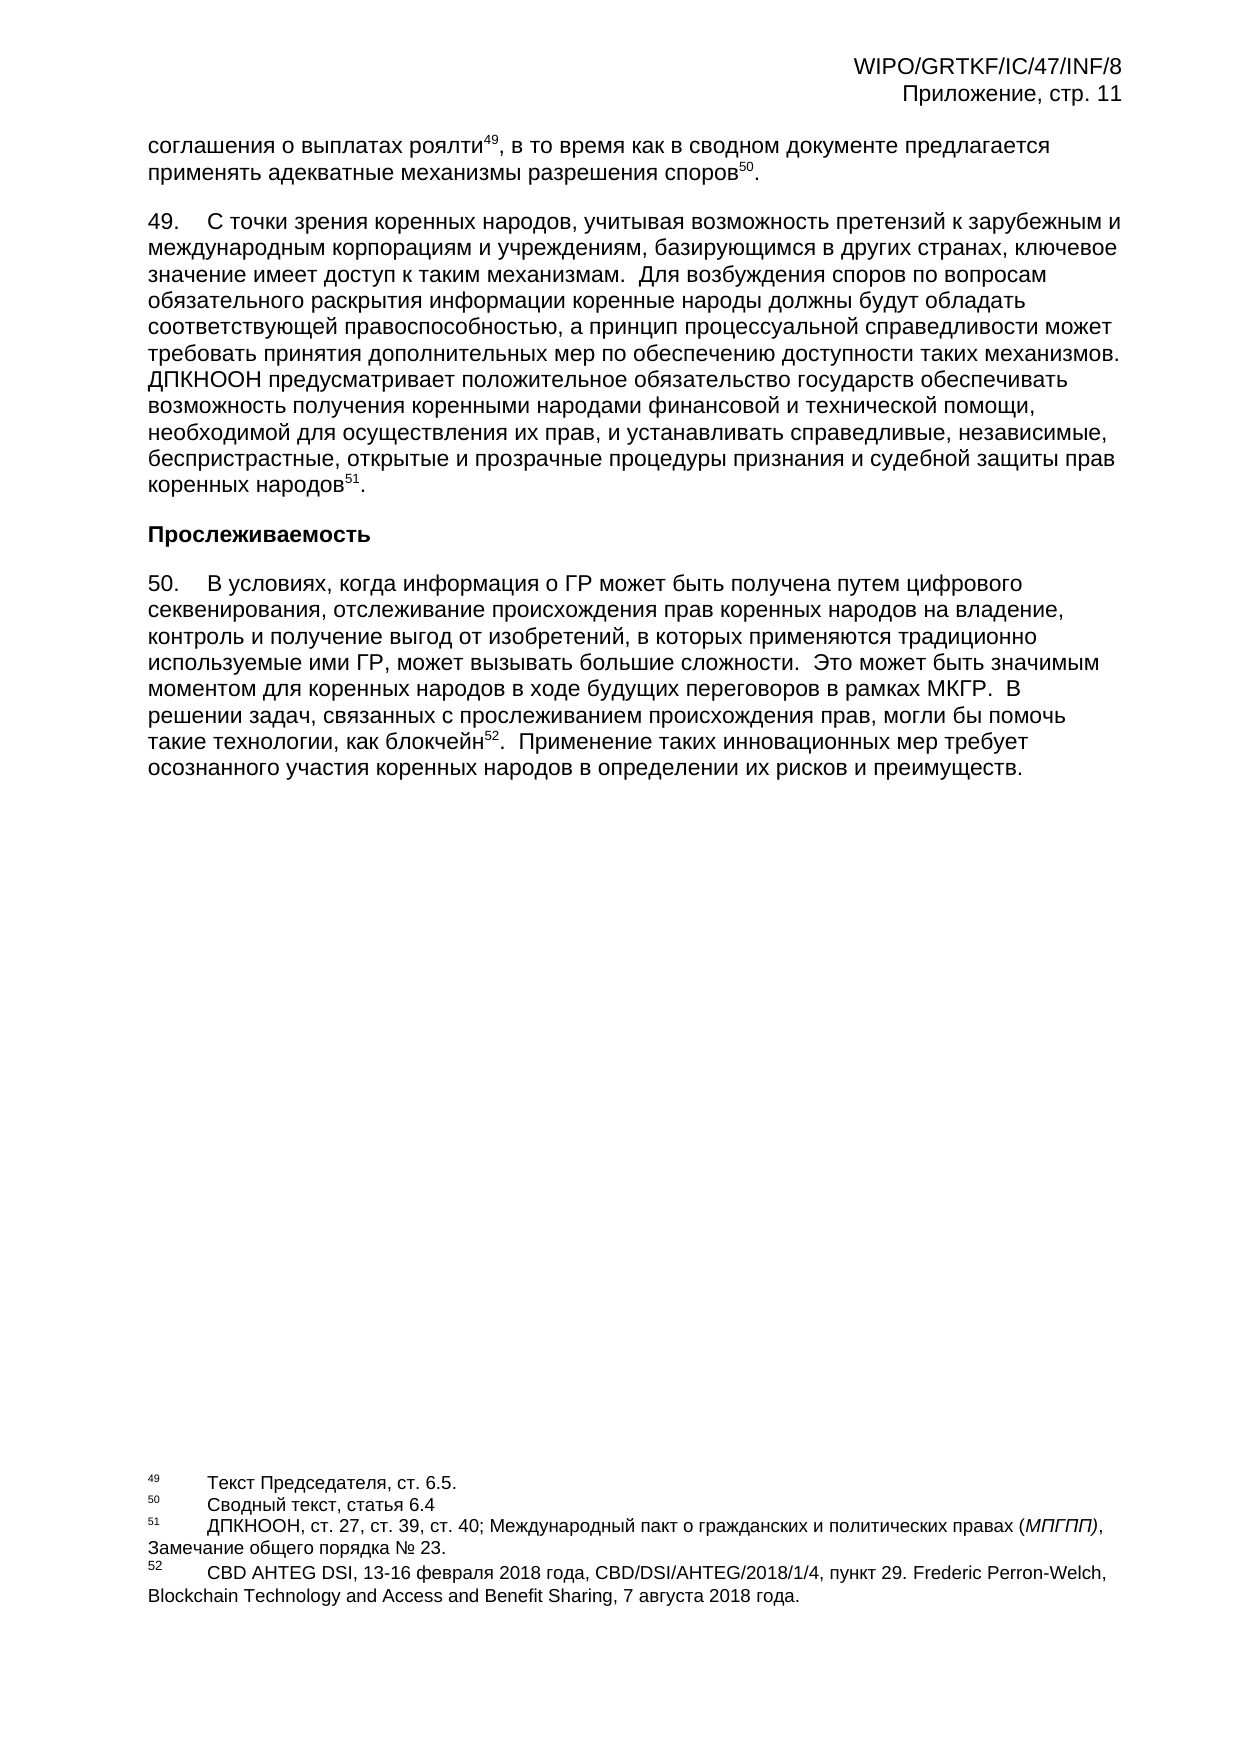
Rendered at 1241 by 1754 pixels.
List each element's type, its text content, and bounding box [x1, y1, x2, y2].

text В условиях, когда информация о ГР может быть получена путем цифрового секвенирования, отслеживание происхождения прав коренных народов на владение, контроль и получение выгод от изобретений, в которых применяются традиционно используемые ими ГР, может вызывать большие сложности. Это может быть значимым моментом для коренных народов в ходе будущих переговоров в рамках МКГР. В решении задач, связанных с прослеживанием происхождения прав, могли бы помочь такие технологии, как блокчейн. Применение таких инновационных мер требует осознанного участия коренных народов в определении их рисков и преимуществ. [148, 570, 1122, 781]
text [148, 132, 1122, 185]
text С точки зрения коренных народов, учитывая возможность претензий к зарубежным и международным корпорациям и учреждениям, базирующимся в других странах, ключевое значение имеет доступ к таким механизмам. Для возбуждения споров по вопросам обязательного раскрытия информации коренные народы должны будут обладать соответствующей правоспособностью, а принцип процессуальной справедливости может требовать принятия дополнительных мер по обеспечению доступности таких механизмов. ДПКНООН предусматривает положительное обязательство государств обеспечивать возможность получения коренными народами финансовой и технической помощи, необходимой для осуществления их прав, и устанавливать справедливые, независимые, беспристрастные, открытые и прозрачные процедуры признания и судебной защиты прав коренных народов. [148, 208, 1122, 498]
text Прослеживаемость [148, 521, 1122, 547]
